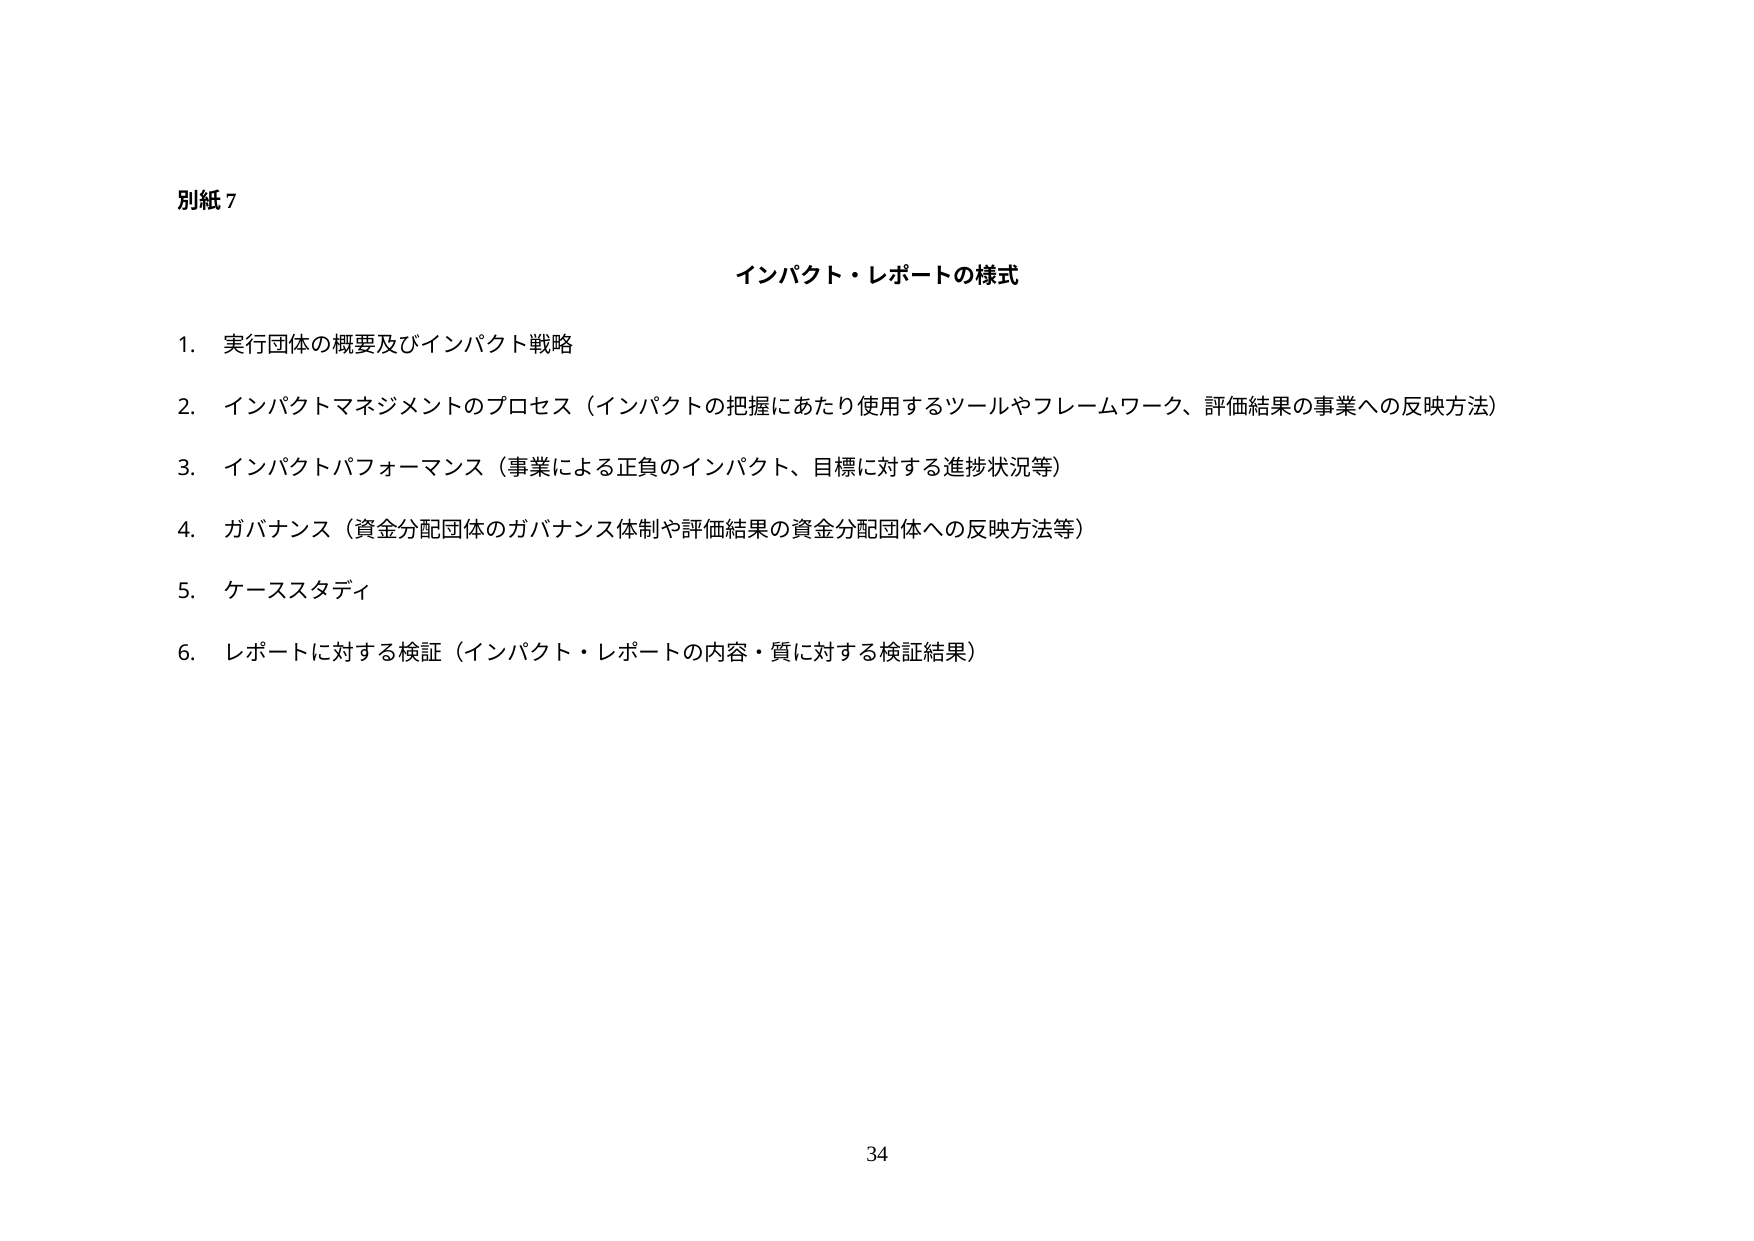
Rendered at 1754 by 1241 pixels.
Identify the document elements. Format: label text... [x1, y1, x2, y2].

list インパクトマネジメントのプロセス（インパクトの把握にあたり使用するツールやフレームワーク、評価結果の事業への反映方法） [177, 389, 1577, 421]
list ガバナンス（資金分配団体のガバナンス体制や評価結果の資金分配団体への反映方法等） [177, 512, 1577, 544]
list ケーススタディ [177, 573, 1577, 605]
list 実行団体の概要及びインパクト戦略 [177, 327, 1577, 359]
list インパクトパフォーマンス（事業による正負のインパクト、目標に対する進捗状況等） [177, 450, 1577, 482]
text インパクト・レポートの様式 [177, 252, 1577, 290]
list レポートに対する検証（インパクト・レポートの内容・質に対する検証結果） [177, 635, 1577, 667]
text 別紙7 [177, 177, 1577, 215]
